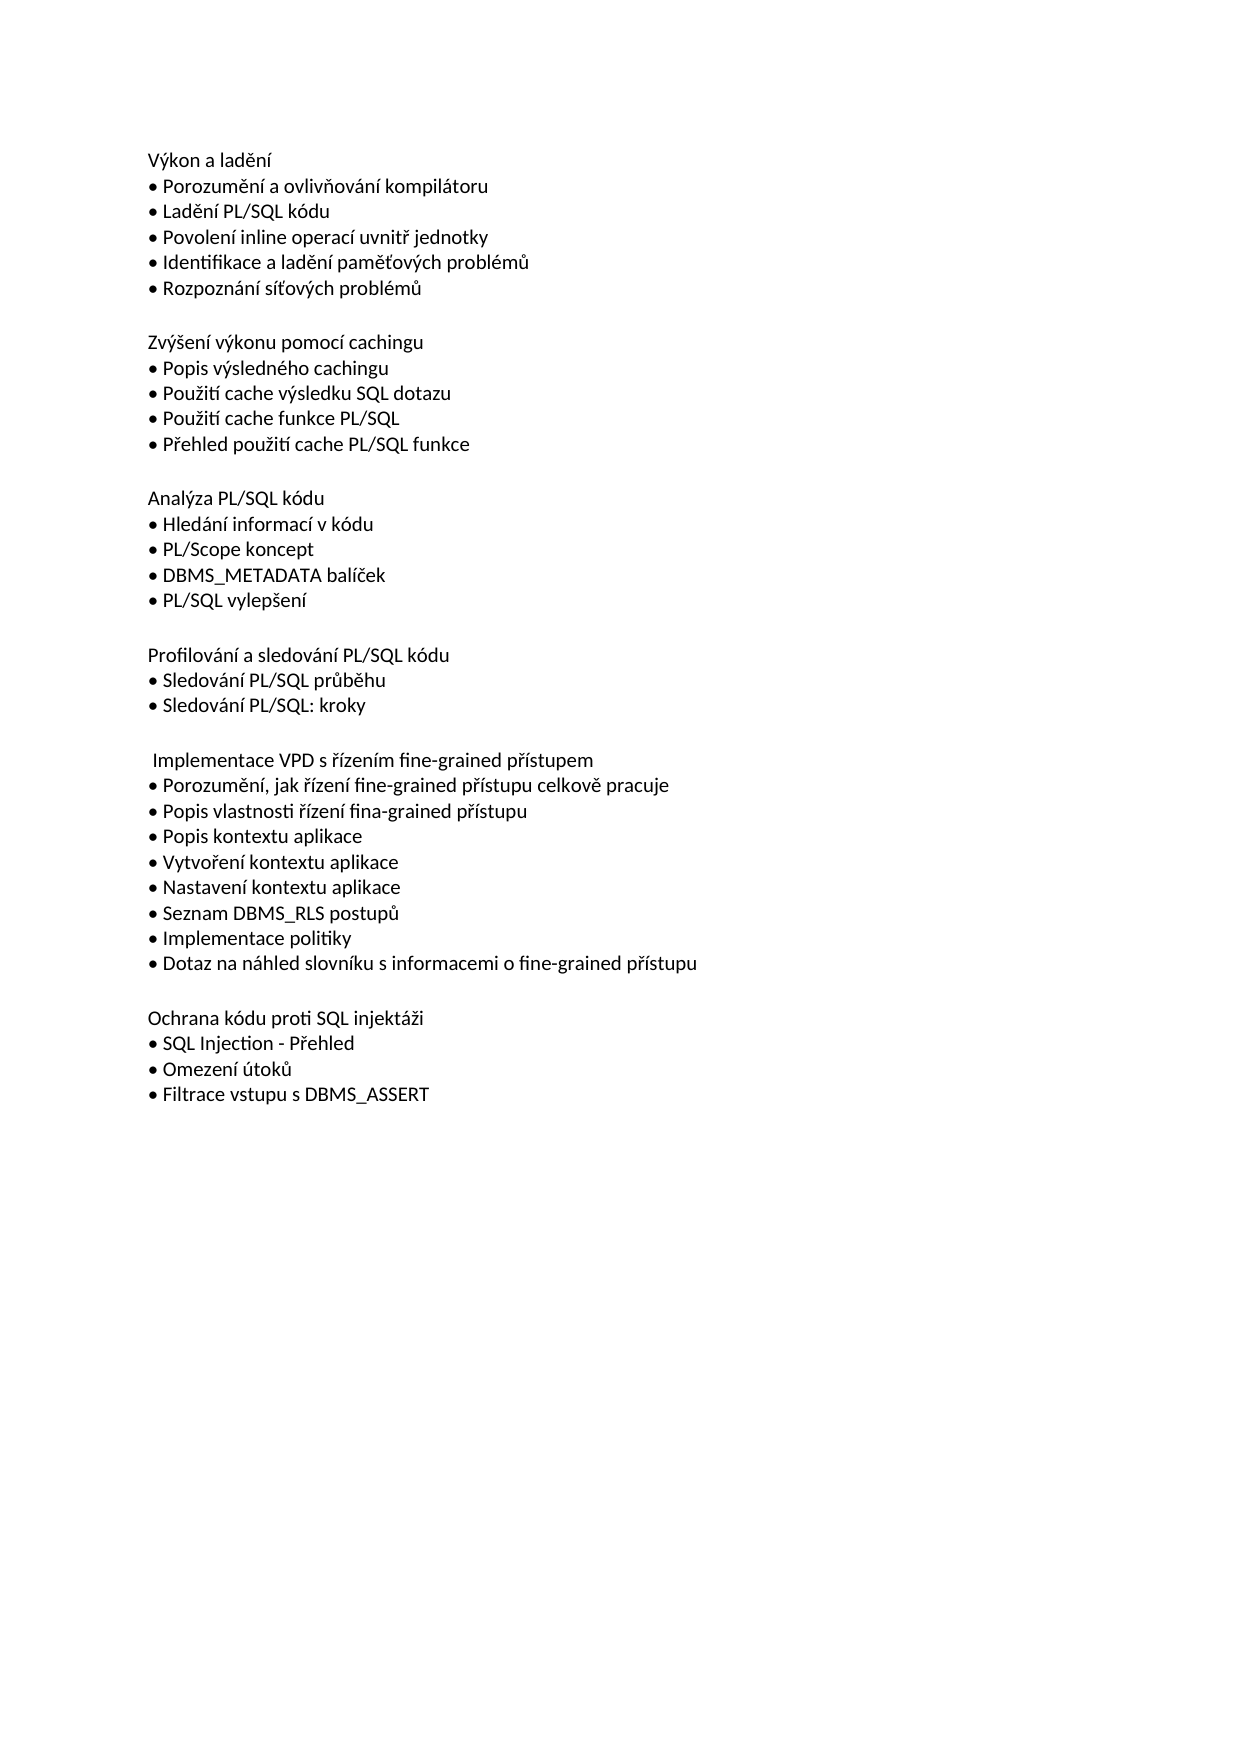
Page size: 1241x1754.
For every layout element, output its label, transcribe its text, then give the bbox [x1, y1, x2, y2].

text Výkon a ladění • Porozumění a ovlivňování kompilátoru • Ladění PL/SQL kódu • Povolení inline operací uvnitř jednotky • Identifikace a ladění paměťových problémů • Rozpoznání síťových problémů [148, 148, 1093, 300]
text Implementace VPD s řízením fine-grained přístupem • Porozumění, jak řízení fine-grained přístupu celkově pracuje • Popis vlastnosti řízení fina-grained přístupu • Popis kontextu aplikace • Vytvoření kontextu aplikace • Nastavení kontextu aplikace • Seznam DBMS_RLS postupů • Implementace politiky • Dotaz na náhled slovníku s informacemi o fine-grained přístupu [148, 747, 1093, 976]
text Ochrana kódu proti SQL injektáži • SQL Injection - Přehled • Omezení útoků • Filtrace vstupu s DBMS_ASSERT [148, 1005, 1093, 1107]
text Profilování a sledování PL/SQL kódu • Sledování PL/SQL průběhu • Sledování PL/SQL: kroky [148, 642, 1093, 718]
text Zvýšení výkonu pomocí cachingu • Popis výsledného cachingu • Použití cache výsledku SQL dotazu • Použití cache funkce PL/SQL • Přehled použití cache PL/SQL funkce [148, 329, 1093, 456]
text Analýza PL/SQL kódu • Hledání informací v kódu • PL/Scope koncept • DBMS_METADATA balíček • PL/SQL vylepšení [148, 486, 1093, 613]
